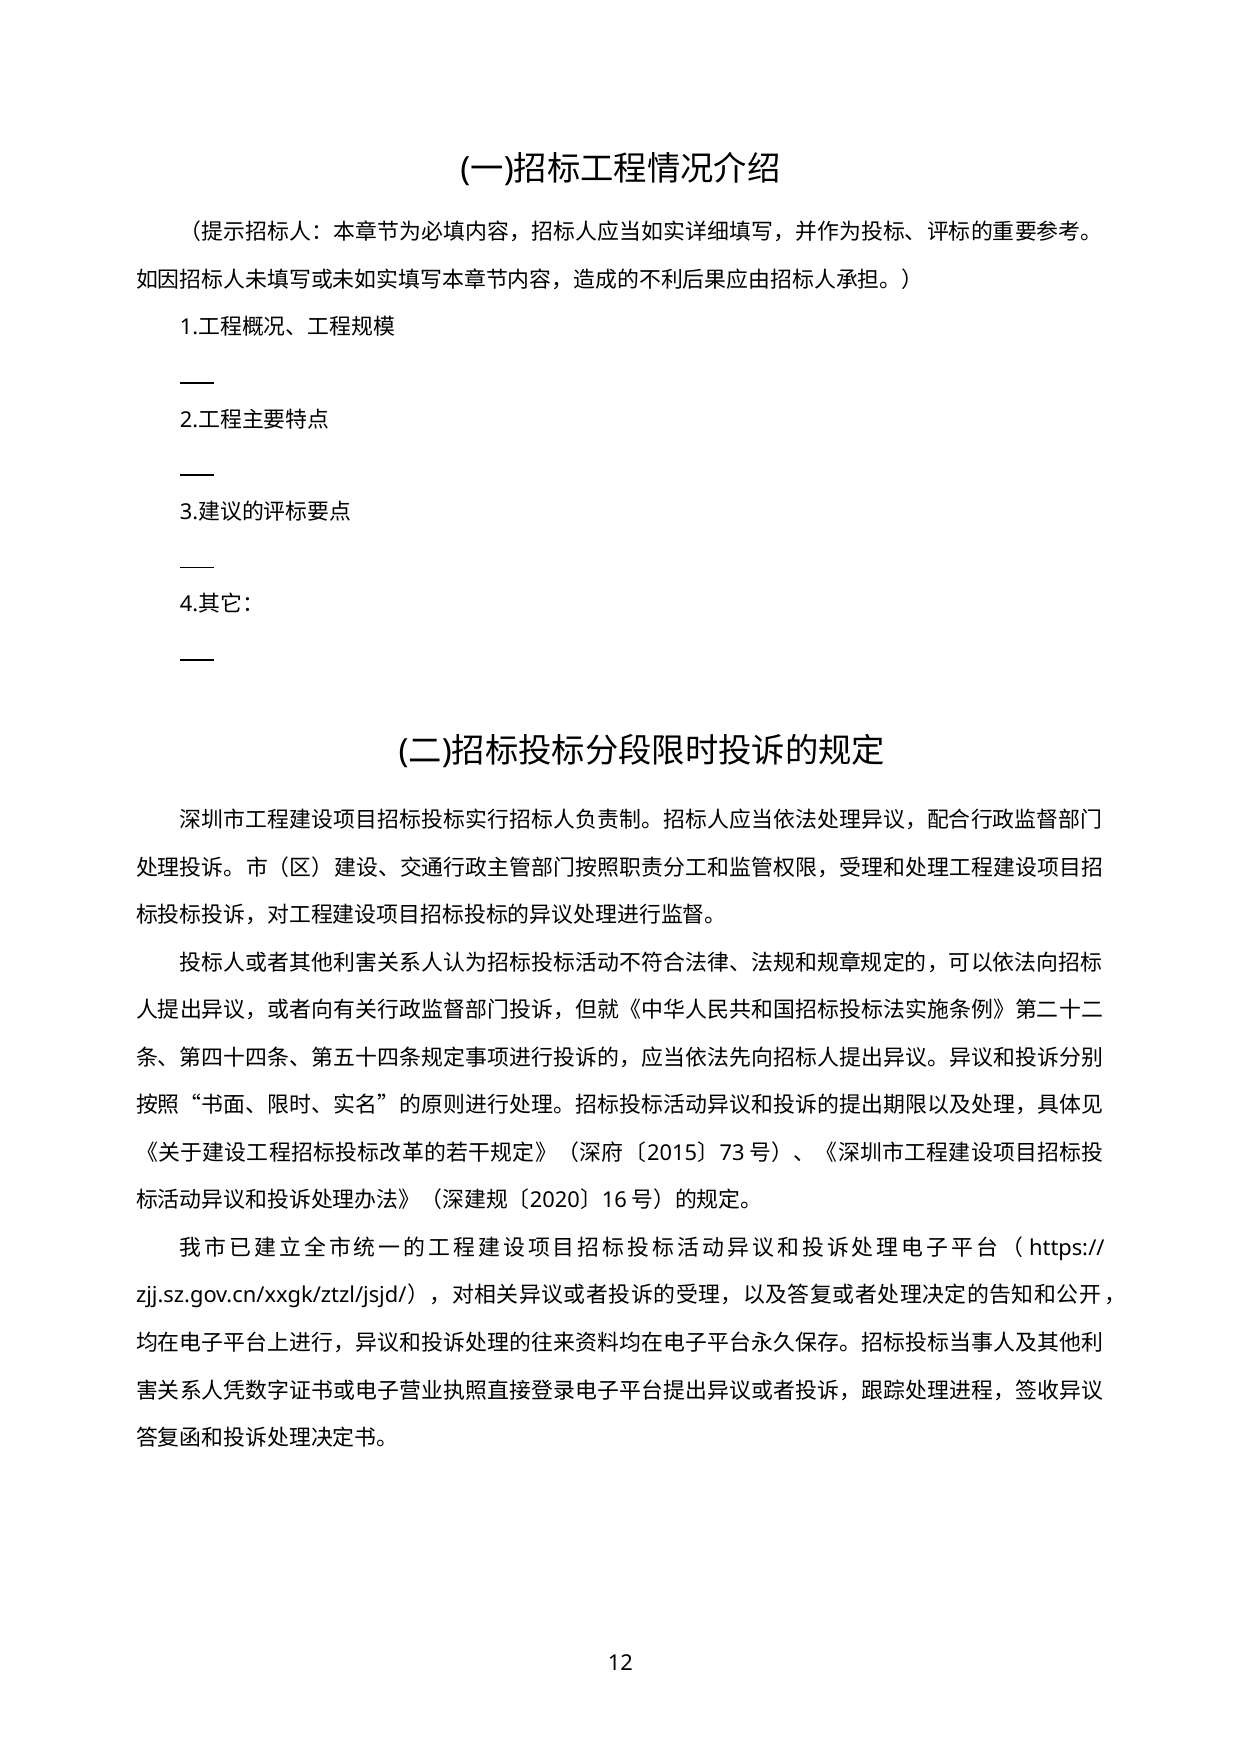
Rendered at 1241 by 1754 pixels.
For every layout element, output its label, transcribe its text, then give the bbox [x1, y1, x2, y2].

text (一)招标工程情况介绍 [136, 142, 1104, 190]
text 1.工程概况、工程规模 [136, 309, 1104, 341]
text 4.其它： [136, 586, 1104, 618]
text （提示招标人：本章节为必填内容，招标人应当如实详细填写，并作为投标、评标的重要参考。如因招标人未填写或未如实填写本章节内容，造成的不利后果应由招标人承担。） [136, 214, 1104, 293]
text 投标人或者其他利害关系人认为招标投标活动不符合法律、法规和规章规定的，可以依法向招标人提出异议，或者向有关行政监督部门投诉，但就《中华人民共和国招标投标法实施条例》第二十二条、第四十四条、第五十四条规定事项进行投诉的，应当依法先向招标人提出异议。异议和投诉分别按照“书面、限时、实名”的原则进行处理。招标投标活动异议和投诉的提出期限以及处理，具体见《关于建设工程招标投标改革的若干规定》（深府〔2015〕73号）、《深圳市工程建设项目招标投标活动异议和投诉处理办法》（深建规〔2020〕16号）的规定。 [136, 945, 1104, 1214]
text 深圳市工程建设项目招标投标实行招标人负责制。招标人应当依法处理异议，配合行政监督部门处理投诉。市（区）建设、交通行政主管部门按照职责分工和监管权限，受理和处理工程建设项目招标投标投诉，对工程建设项目招标投标的异议处理进行监督。 [136, 802, 1104, 929]
text 2.工程主要特点 [136, 402, 1104, 433]
text 我市已建立全市统一的工程建设项目招标投标活动异议和投诉处理电子平台（https://zjj.sz.gov.cn/xxgk/ztzl/jsjd/），对相关异议或者投诉的受理，以及答复或者处理决定的告知和公开，均在电子平台上进行，异议和投诉处理的往来资料均在电子平台永久保存。招标投标当事人及其他利害关系人凭数字证书或电子营业执照直接登录电子平台提出异议或者投诉，跟踪处理进程，签收异议答复函和投诉处理决定书。 [136, 1230, 1104, 1452]
text 3.建议的评标要点 [136, 494, 1104, 526]
text (二)招标投标分段限时投诉的规定 [354, 724, 1104, 772]
